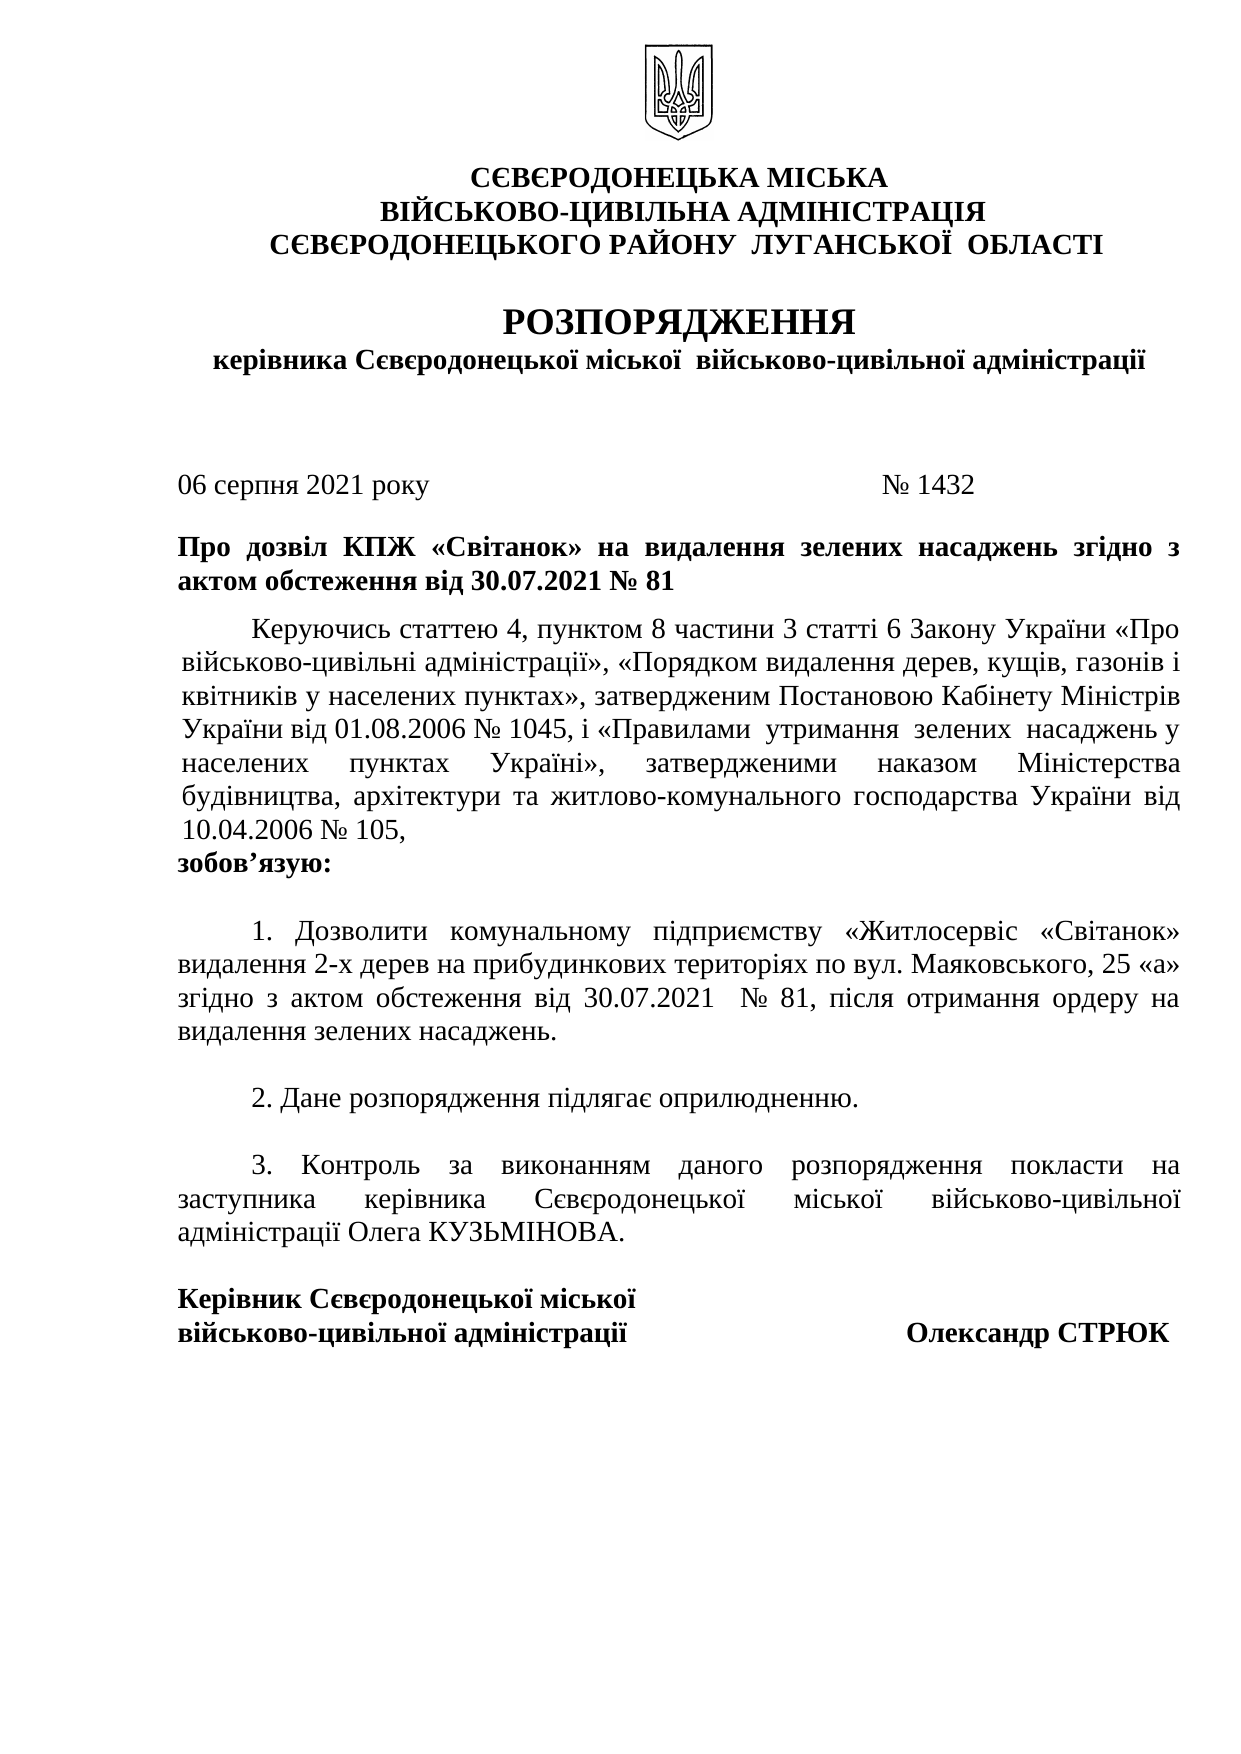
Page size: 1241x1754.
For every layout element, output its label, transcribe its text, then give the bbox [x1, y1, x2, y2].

text ВІЙСЬКОВО-ЦИВІЛЬНА АДМІНІСТРАЦІЯ [177, 194, 1181, 227]
text 1. Дозволити комунальному підприємству «Житлосервіс «Світанок» видалення 2-х дерев на прибудинкових територіях по вул. Маяковського, 25 «а» згідно з актом обстеження від 30.07.2021 № 81, після отримання ордеру на видалення зелених насаджень. [177, 913, 1181, 1047]
text 2. Дане розпорядження підлягає оприлюдненню. [177, 1080, 1181, 1114]
text Керуючись статтею 4, пунктом 8 частини 3 статті 6 Закону України «Про військово-цивільні адміністрації», «Порядком видалення дерев, кущів, газонів і квітників у населених пунктах», затвердженим Постановою Кабінету Міністрів України від 01.08.2006 № 1045, і «Правилами утримання зелених насаджень у населених пунктах Україні», затвердженими наказом Міністерства будівництва, архітектури та житлово-комунального господарства України від 10.04.2006 № 105, [181, 611, 1181, 846]
text СЄВЄРОДОНЕЦЬКОГО РАЙОНУ ЛУГАНСЬКОЇ ОБЛАСТІ [177, 227, 1181, 261]
text 3. Контроль за виконанням даного розпорядження покласти на заступника керівника Сєвєродонецької міської військово-цивільної адміністрації Олега КУЗЬМІНОВА. [177, 1147, 1181, 1248]
text зобов’язую: [177, 846, 1181, 879]
text Керівник Сєвєродонецької міської [177, 1282, 1181, 1315]
title РОЗПОРЯДЖЕННЯ [177, 299, 1181, 342]
text військово-цивільної адміністрації Олександр СТРЮК [177, 1315, 1181, 1349]
subtitle Про дозвіл КПЖ «Світанок» на видалення зелених насаджень згідно з актом обстеження від 30.07.2021 № 81 [177, 529, 1181, 596]
text керівника Сєвєродонецької міської військово-цивільної адміністрації [177, 342, 1181, 376]
text СЄВЄРОДОНЕЦЬКА МІСЬКА [177, 160, 1181, 194]
text 06 серпня 2021 року № 1432 [177, 467, 1181, 500]
